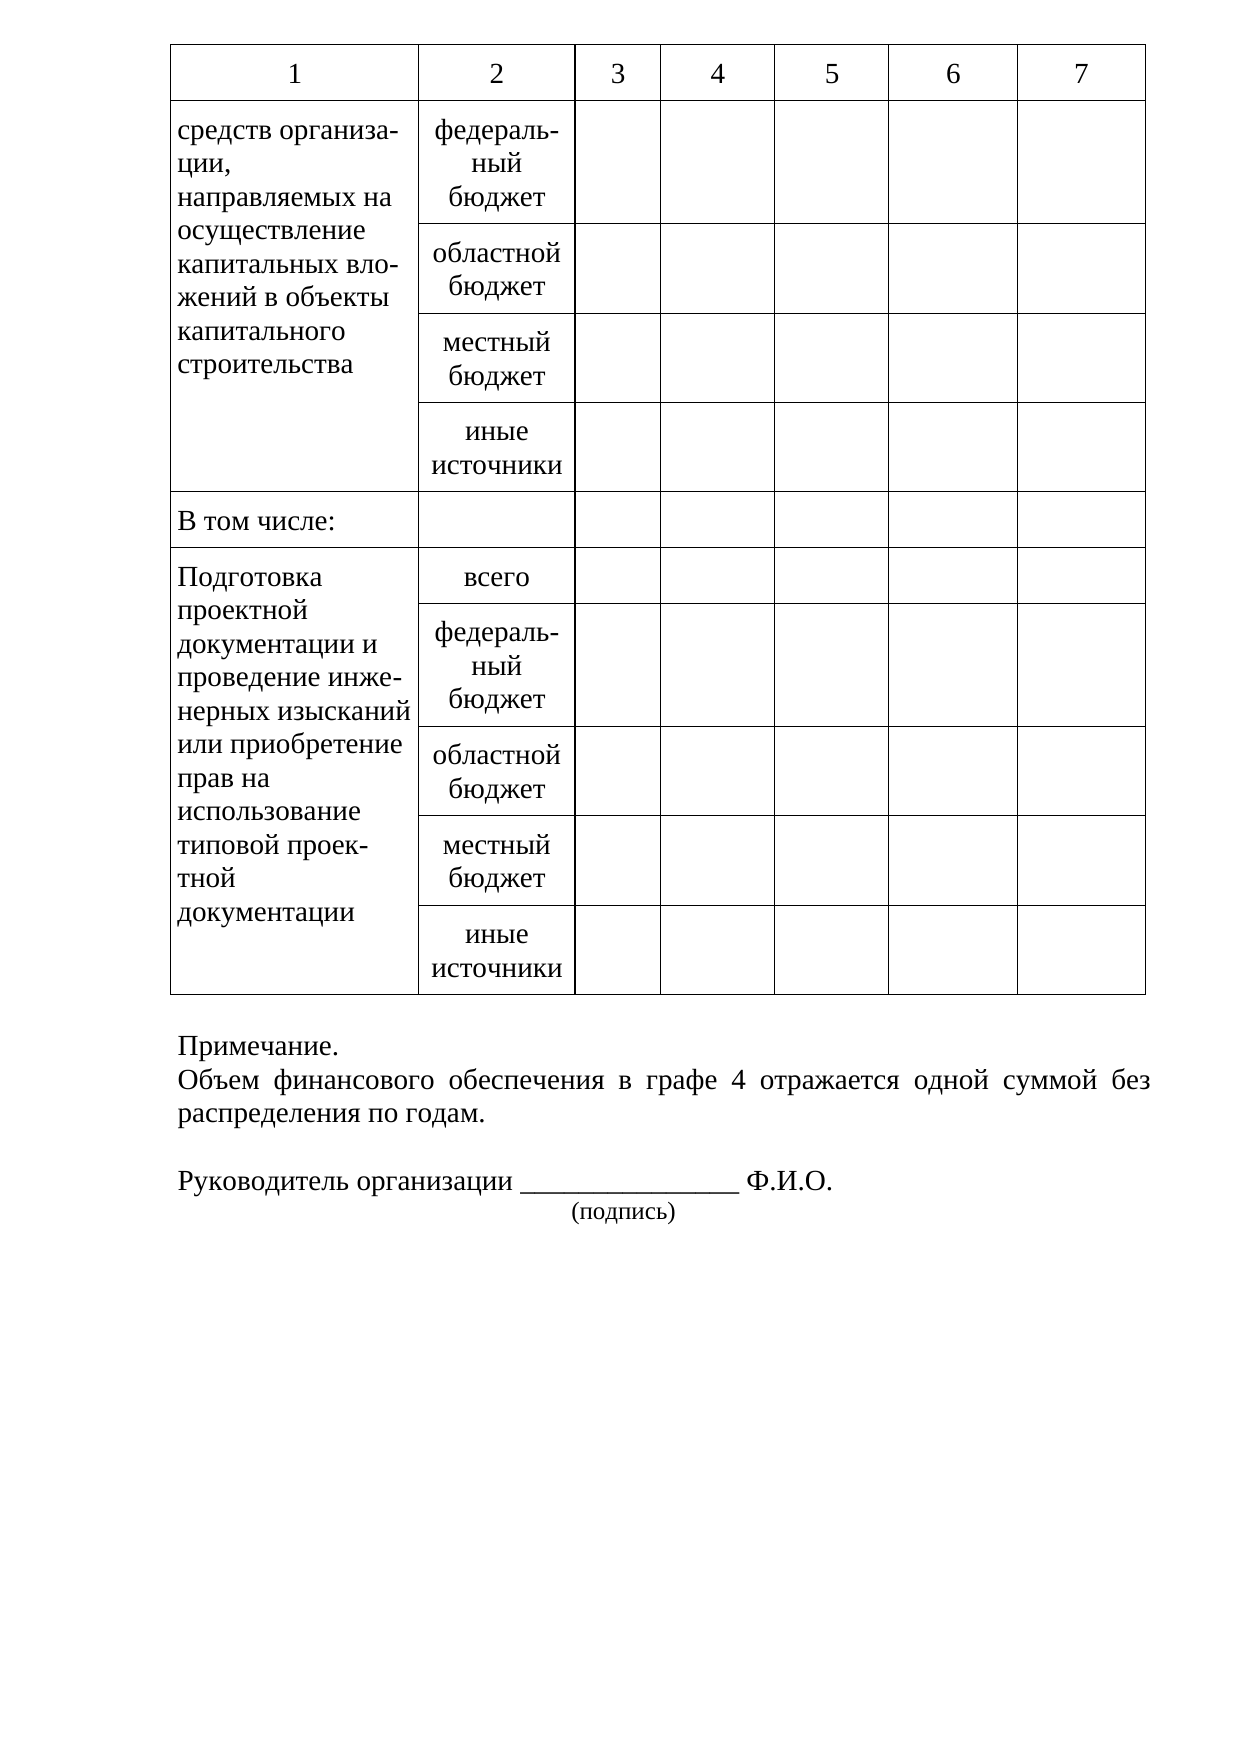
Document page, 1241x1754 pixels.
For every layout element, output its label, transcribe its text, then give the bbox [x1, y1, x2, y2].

table_cell [889, 604, 1017, 726]
table_cell [576, 314, 660, 402]
table_cell [1018, 548, 1145, 603]
table_cell федеральный бюджет [419, 101, 574, 223]
table_cell [775, 101, 888, 223]
table_cell [661, 224, 774, 312]
table_cell [889, 492, 1017, 547]
table_cell [576, 403, 660, 491]
table_cell [661, 403, 774, 491]
table_cell [889, 101, 1017, 223]
table_cell [889, 224, 1017, 312]
table_cell областной бюджет [419, 224, 574, 312]
table_cell федеральный бюджет [419, 604, 574, 726]
table_header 2 [419, 45, 574, 100]
table_cell [775, 727, 888, 815]
table_cell [576, 906, 660, 994]
table_cell [775, 492, 888, 547]
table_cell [171, 101, 418, 491]
table_cell [889, 403, 1017, 491]
table_cell [889, 727, 1017, 815]
table_cell [661, 816, 774, 904]
table_cell [1018, 727, 1145, 815]
table_cell [576, 224, 660, 312]
table_cell [1018, 403, 1145, 491]
table_cell [889, 816, 1017, 904]
table_cell [576, 816, 660, 904]
table_cell [775, 604, 888, 726]
table_cell [1018, 906, 1145, 994]
table_cell [661, 548, 774, 603]
table_cell [775, 816, 888, 904]
table_cell [1018, 816, 1145, 904]
table_cell [775, 403, 888, 491]
table_cell [775, 314, 888, 402]
table_header 5 [775, 45, 888, 100]
text Объем финансового обеспечения в графе 4 отражается одной суммой без распределения по годам. [177, 1062, 1152, 1129]
table_cell [1018, 314, 1145, 402]
table_cell [576, 604, 660, 726]
table_cell [1018, 101, 1145, 223]
table_cell местный бюджет [419, 314, 574, 402]
table_cell [576, 492, 660, 547]
table_cell [661, 727, 774, 815]
table_cell [889, 548, 1017, 603]
table_cell [1018, 604, 1145, 726]
table_cell [1018, 224, 1145, 312]
table_cell [889, 314, 1017, 402]
table_cell [576, 548, 660, 603]
table_cell [419, 492, 574, 547]
table_cell [1018, 492, 1145, 547]
table_header 3 [576, 45, 660, 100]
table_header 6 [889, 45, 1017, 100]
table_cell иные источники [419, 906, 574, 994]
table_cell [661, 314, 774, 402]
text Руководитель организации _______________ Ф.И.О. [177, 1163, 1152, 1196]
table_cell иные источники [419, 403, 574, 491]
table_cell [576, 101, 660, 223]
table_cell [775, 224, 888, 312]
text (подпись) [177, 1196, 1152, 1225]
table_cell областной бюджет [419, 727, 574, 815]
table_header 4 [661, 45, 774, 100]
table_cell В том числе: [171, 492, 418, 547]
table_header 7 [1018, 45, 1145, 100]
table_cell [661, 492, 774, 547]
table_cell всего [419, 548, 574, 603]
table_cell Подготовка проектной документации и проведение инженерных изысканий или приобретение прав на использование типовой проектной документации [171, 548, 418, 994]
table_cell [661, 906, 774, 994]
table_header 1 [171, 45, 418, 100]
table_cell [576, 727, 660, 815]
table_cell [775, 906, 888, 994]
table_cell [775, 548, 888, 603]
table_cell [661, 101, 774, 223]
table_cell [661, 604, 774, 726]
text Примечание. [177, 1028, 1152, 1062]
table_cell местный бюджет [419, 816, 574, 904]
table_cell [889, 906, 1017, 994]
